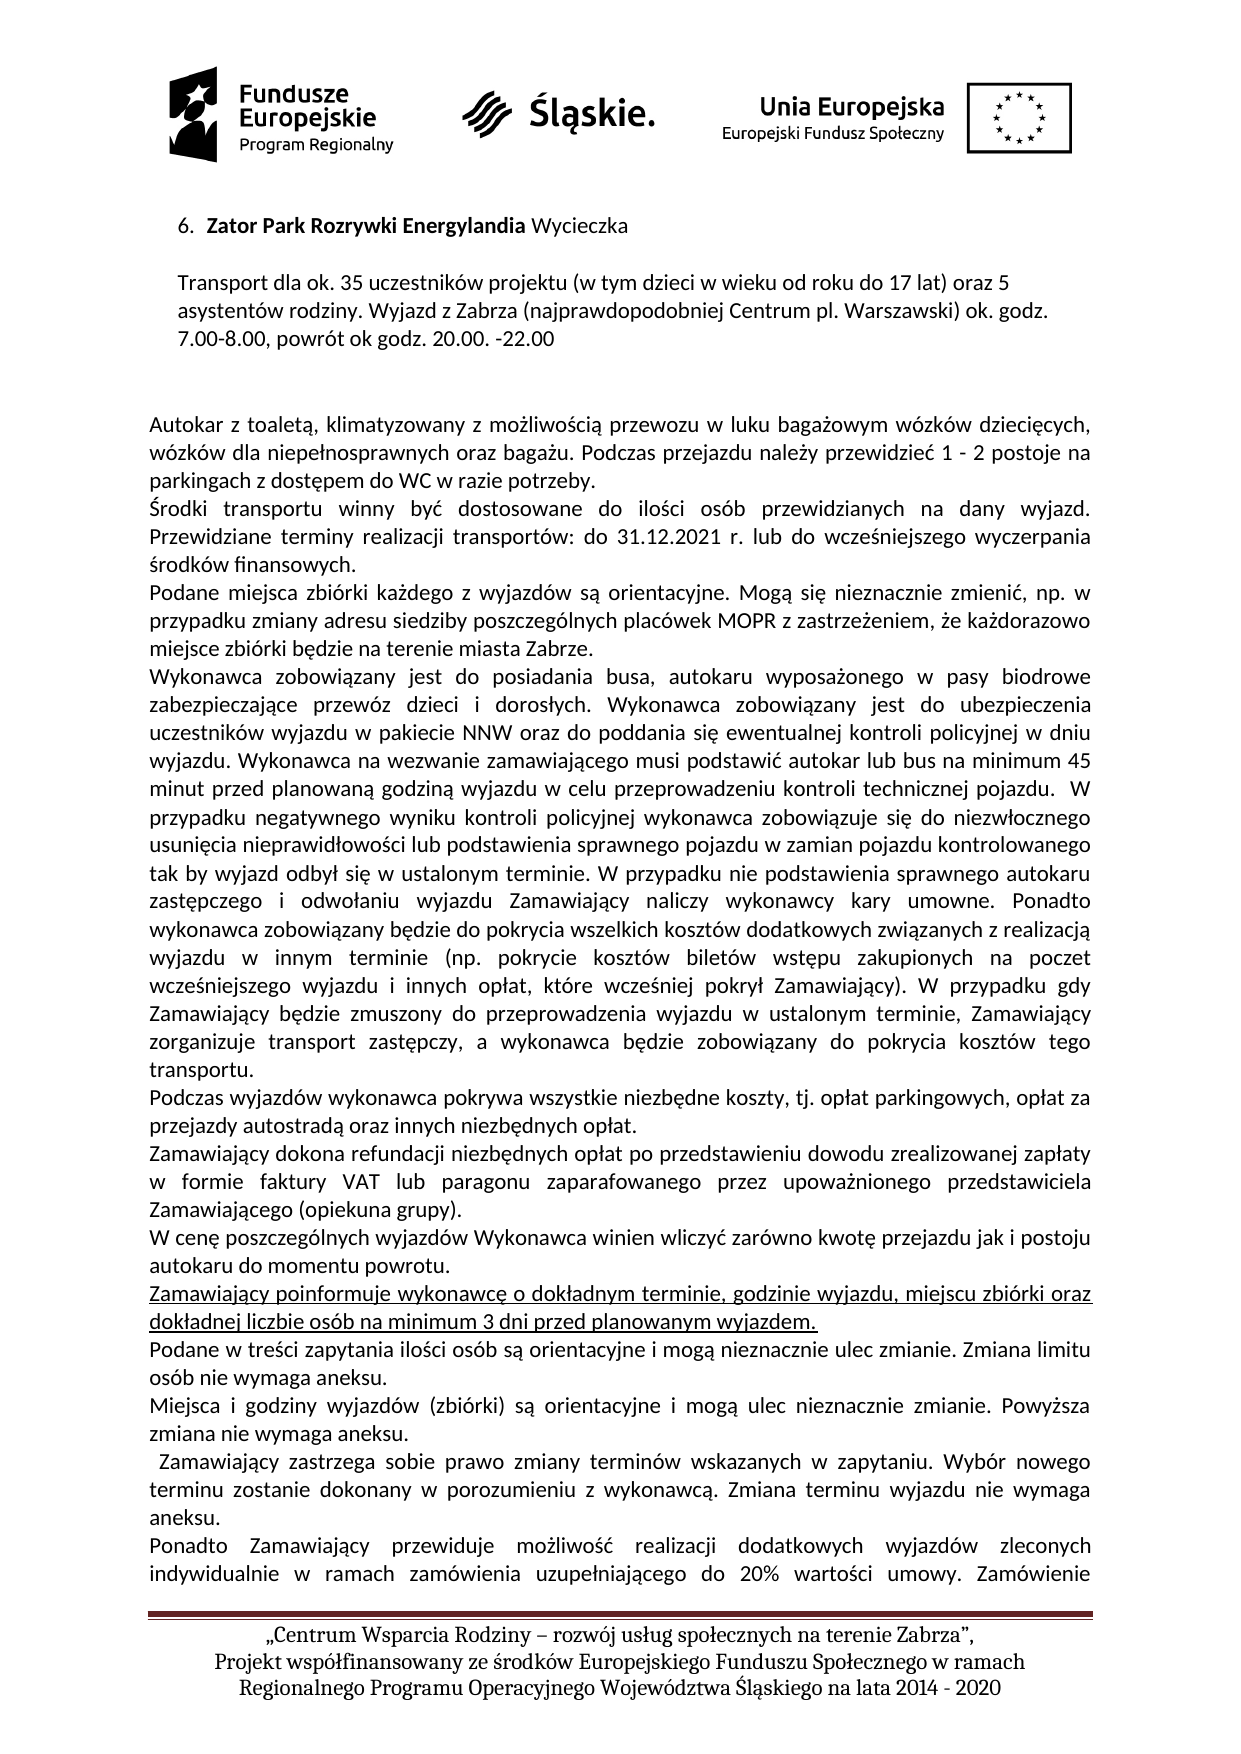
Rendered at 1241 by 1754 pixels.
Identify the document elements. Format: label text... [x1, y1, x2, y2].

text Podczas wyjazdów wykonawca pokrywa wszystkie niezbędne koszty, tj. opłat parkingowych, opłat za przejazdy autostradą oraz innych niezbędnych opłat. [149, 1083, 1093, 1139]
text Podane w treści zapytania ilości osób są orientacyjne i mogą nieznacznie ulec zmianie. Zmiana limitu osób nie wymaga aneksu. [149, 1335, 1093, 1391]
text Autokar z toaletą, klimatyzowany z możliwością przewozu w luku bagażowym wózków dziecięcych, wózków dla niepełnosprawnych oraz bagażu. Podczas przejazdu należy przewidzieć 1 - 2 postoje na parkingach z dostępem do WC w razie potrzeby. [149, 410, 1093, 494]
text Wykonawca zobowiązany jest do posiadania busa, autokaru wyposażonego w pasy biodrowe zabezpieczające przewóz dzieci i dorosłych. Wykonawca zobowiązany jest do ubezpieczenia uczestników wyjazdu w pakiecie NNW oraz do poddania się ewentualnej kontroli policyjnej w dniu wyjazdu. Wykonawca na wezwanie zamawiającego musi podstawić autokar lub bus na minimum 45 minut przed planowaną godziną wyjazdu w celu przeprowadzeniu kontroli technicznej pojazdu. W przypadku negatywnego wyniku kontroli policyjnej wykonawca zobowiązuje się do niezwłocznego usunięcia nieprawidłowości lub podstawienia sprawnego pojazdu w zamian pojazdu kontrolowanego tak by wyjazd odbył się w ustalonym terminie. W przypadku nie podstawienia sprawnego autokaru zastępczego i odwołaniu wyjazdu Zamawiający naliczy wykonawcy kary umowne. Ponadto wykonawca zobowiązany będzie do pokrycia wszelkich kosztów dodatkowych związanych z realizacją wyjazdu w innym terminie (np. pokrycie kosztów biletów wstępu zakupionych na poczet wcześniejszego wyjazdu i innych opłat, które wcześniej pokrył Zamawiający). W przypadku gdy Zamawiający będzie zmuszony do przeprowadzenia wyjazdu w ustalonym terminie, Zamawiający zorganizuje transport zastępczy, a wykonawca będzie zobowiązany do pokrycia kosztów tego transportu. [149, 662, 1093, 1083]
text Zamawiający zastrzega sobie prawo zmiany terminów wskazanych w zapytaniu. Wybór nowego terminu zostanie dokonany w porozumieniu z wykonawcą. Zmiana terminu wyjazdu nie wymaga aneksu. [149, 1447, 1093, 1531]
text Zamawiający dokona refundacji niezbędnych opłat po przedstawieniu dowodu zrealizowanej zapłaty w formie faktury VAT lub paragonu zaparafowanego przez upoważnionego przedstawiciela Zamawiającego (opiekuna grupy). [149, 1139, 1093, 1223]
text Środki transportu winny być dostosowane do ilości osób przewidzianych na dany wyjazd. Przewidziane terminy realizacji transportów: do 31.12.2021 r. lub do wcześniejszego wyczerpania środków finansowych. [149, 494, 1093, 578]
list Zator Park Rozrywki Energylandia Wycieczka [177, 211, 1093, 239]
text Miejsca i godziny wyjazdów (zbiórki) są orientacyjne i mogą ulec nieznacznie zmianie. Powyższa zmiana nie wymaga aneksu. [149, 1391, 1093, 1447]
text Zamawiający poinformuje wykonawcę o dokładnym terminie, godzinie wyjazdu, miejscu zbiórki oraz dokładnej liczbie osób na minimum 3 dni przed planowanym wyjazdem. [149, 1304, 1093, 1335]
text W cenę poszczególnych wyjazdów Wykonawca winien wliczyć zarówno kwotę przejazdu jak i postoju autokaru do momentu powrotu. [149, 1223, 1093, 1279]
picture [147, 44, 1094, 184]
text Zamawiający poinformuje wykonawcę o dokładnym terminie, godzinie wyjazdu, miejscu zbiórki oraz dokładnej liczbie osób na minimum 3 dni przed planowanym wyjazdem. [149, 1279, 1093, 1303]
text Podane miejsca zbiórki każdego z wyjazdów są orientacyjne. Mogą się nieznacznie zmienić, np. w przypadku zmiany adresu siedziby poszczególnych placówek MOPR z zastrzeżeniem, że każdorazowo miejsce zbiórki będzie na terenie miasta Zabrze. [149, 578, 1093, 662]
text Transport dla ok. 35 uczestników projektu (w tym dzieci w wieku od roku do 17 lat) oraz 5 asystentów rodziny. Wyjazd z Zabrza (najprawdopodobniej Centrum pl. Warszawski) ok. godz. 7.00-8.00, powrót ok godz. 20.00. -22.00 [177, 268, 1093, 352]
